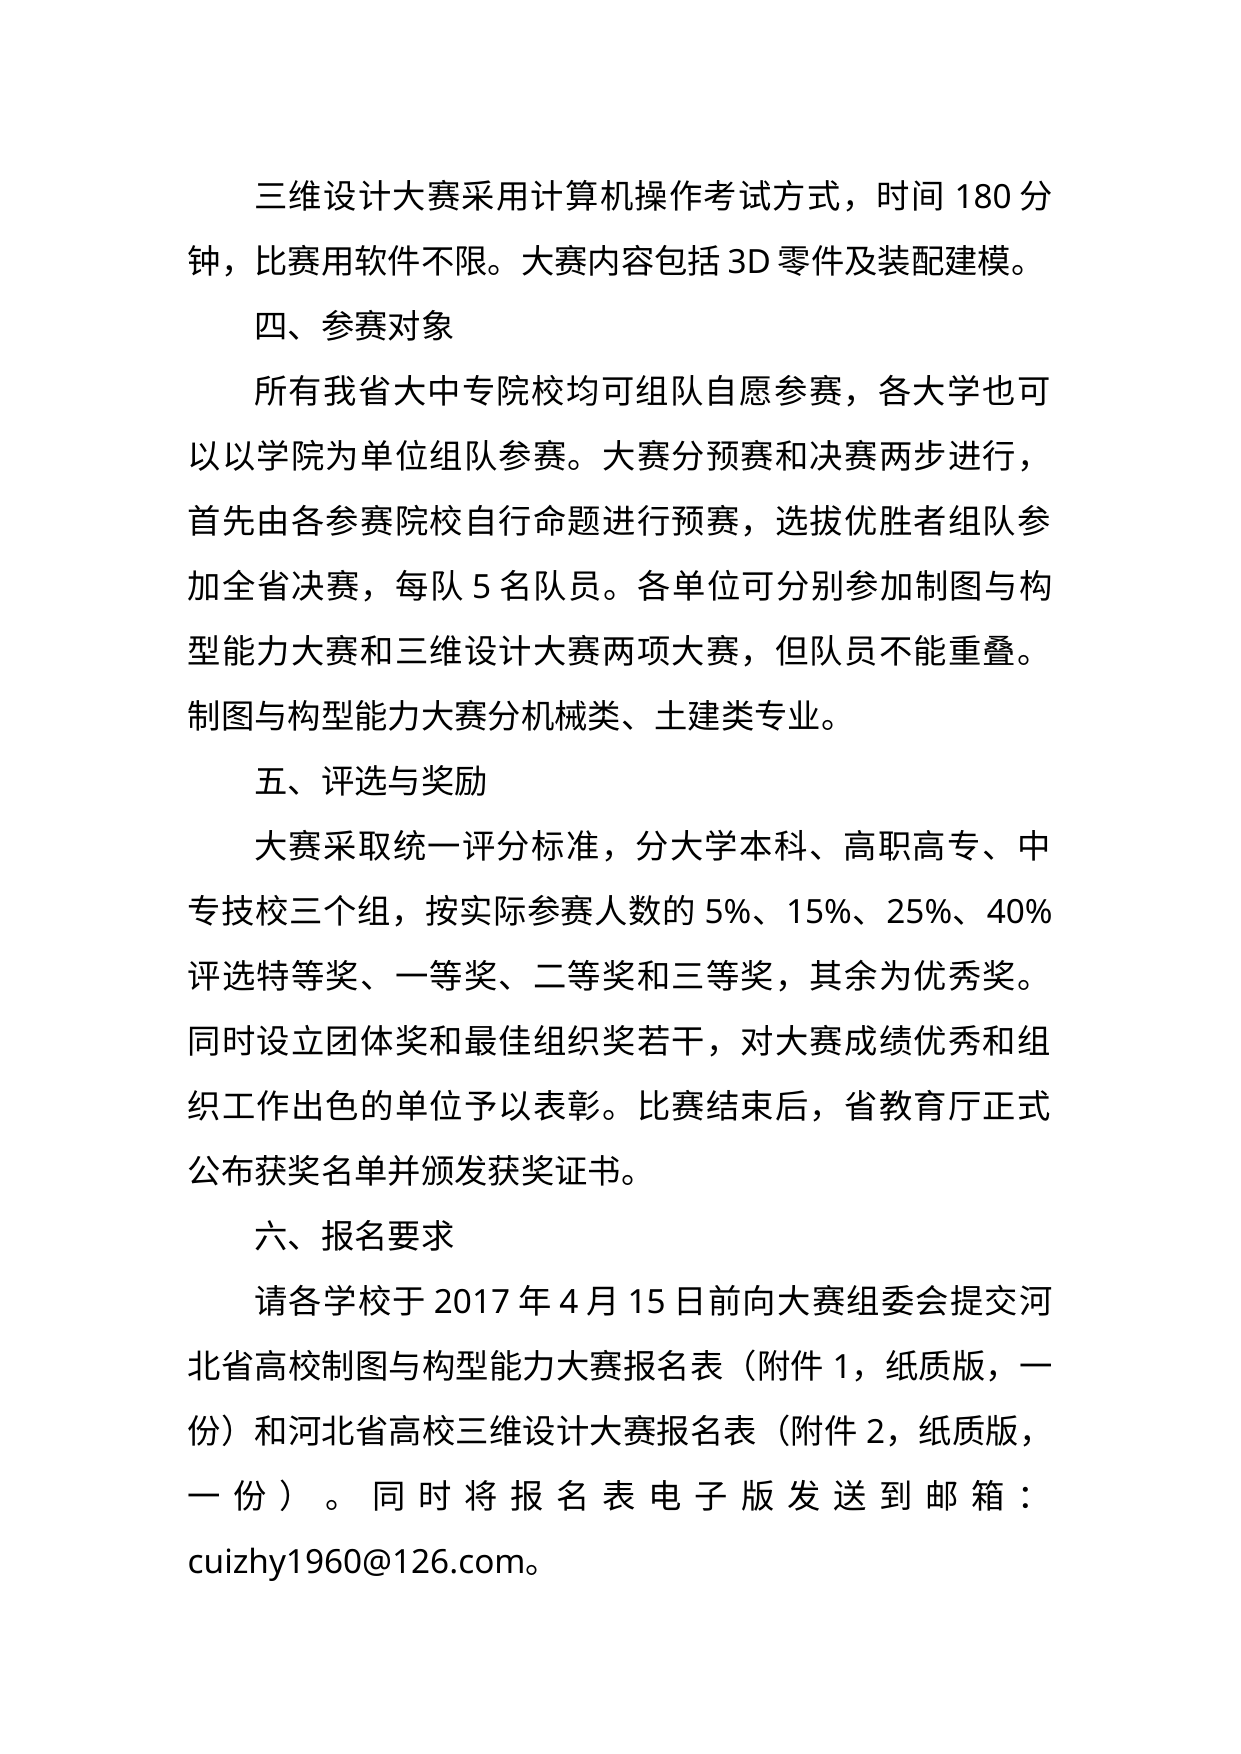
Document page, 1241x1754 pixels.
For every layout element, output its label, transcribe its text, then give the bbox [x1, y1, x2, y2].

text 请各学校于2017年4月15日前向大赛组委会提交河北省高校制图与构型能力大赛报名表（附件1，纸质版，一份）和河北省高校三维设计大赛报名表（附件2，纸质版，一份）。同时将报名表电子版发送到邮箱：cuizhy1960@126.com。 [187, 1267, 1053, 1592]
text 六、报名要求 [187, 1202, 1053, 1267]
text 五、评选与奖励 [187, 747, 1053, 812]
text 所有我省大中专院校均可组队自愿参赛，各大学也可以以学院为单位组队参赛。大赛分预赛和决赛两步进行，首先由各参赛院校自行命题进行预赛，选拔优胜者组队参加全省决赛，每队5名队员。各单位可分别参加制图与构型能力大赛和三维设计大赛两项大赛，但队员不能重叠。制图与构型能力大赛分机械类、土建类专业。 [187, 357, 1053, 747]
text 大赛采取统一评分标准，分大学本科、高职高专、中专技校三个组，按实际参赛人数的5%、15%、25%、40%评选特等奖、一等奖、二等奖和三等奖，其余为优秀奖。同时设立团体奖和最佳组织奖若干，对大赛成绩优秀和组织工作出色的单位予以表彰。比赛结束后，省教育厅正式公布获奖名单并颁发获奖证书。 [187, 812, 1053, 1202]
text 四、参赛对象 [187, 292, 1053, 357]
text 三维设计大赛采用计算机操作考试方式，时间180分钟，比赛用软件不限。大赛内容包括3D零件及装配建模。 [187, 162, 1053, 292]
